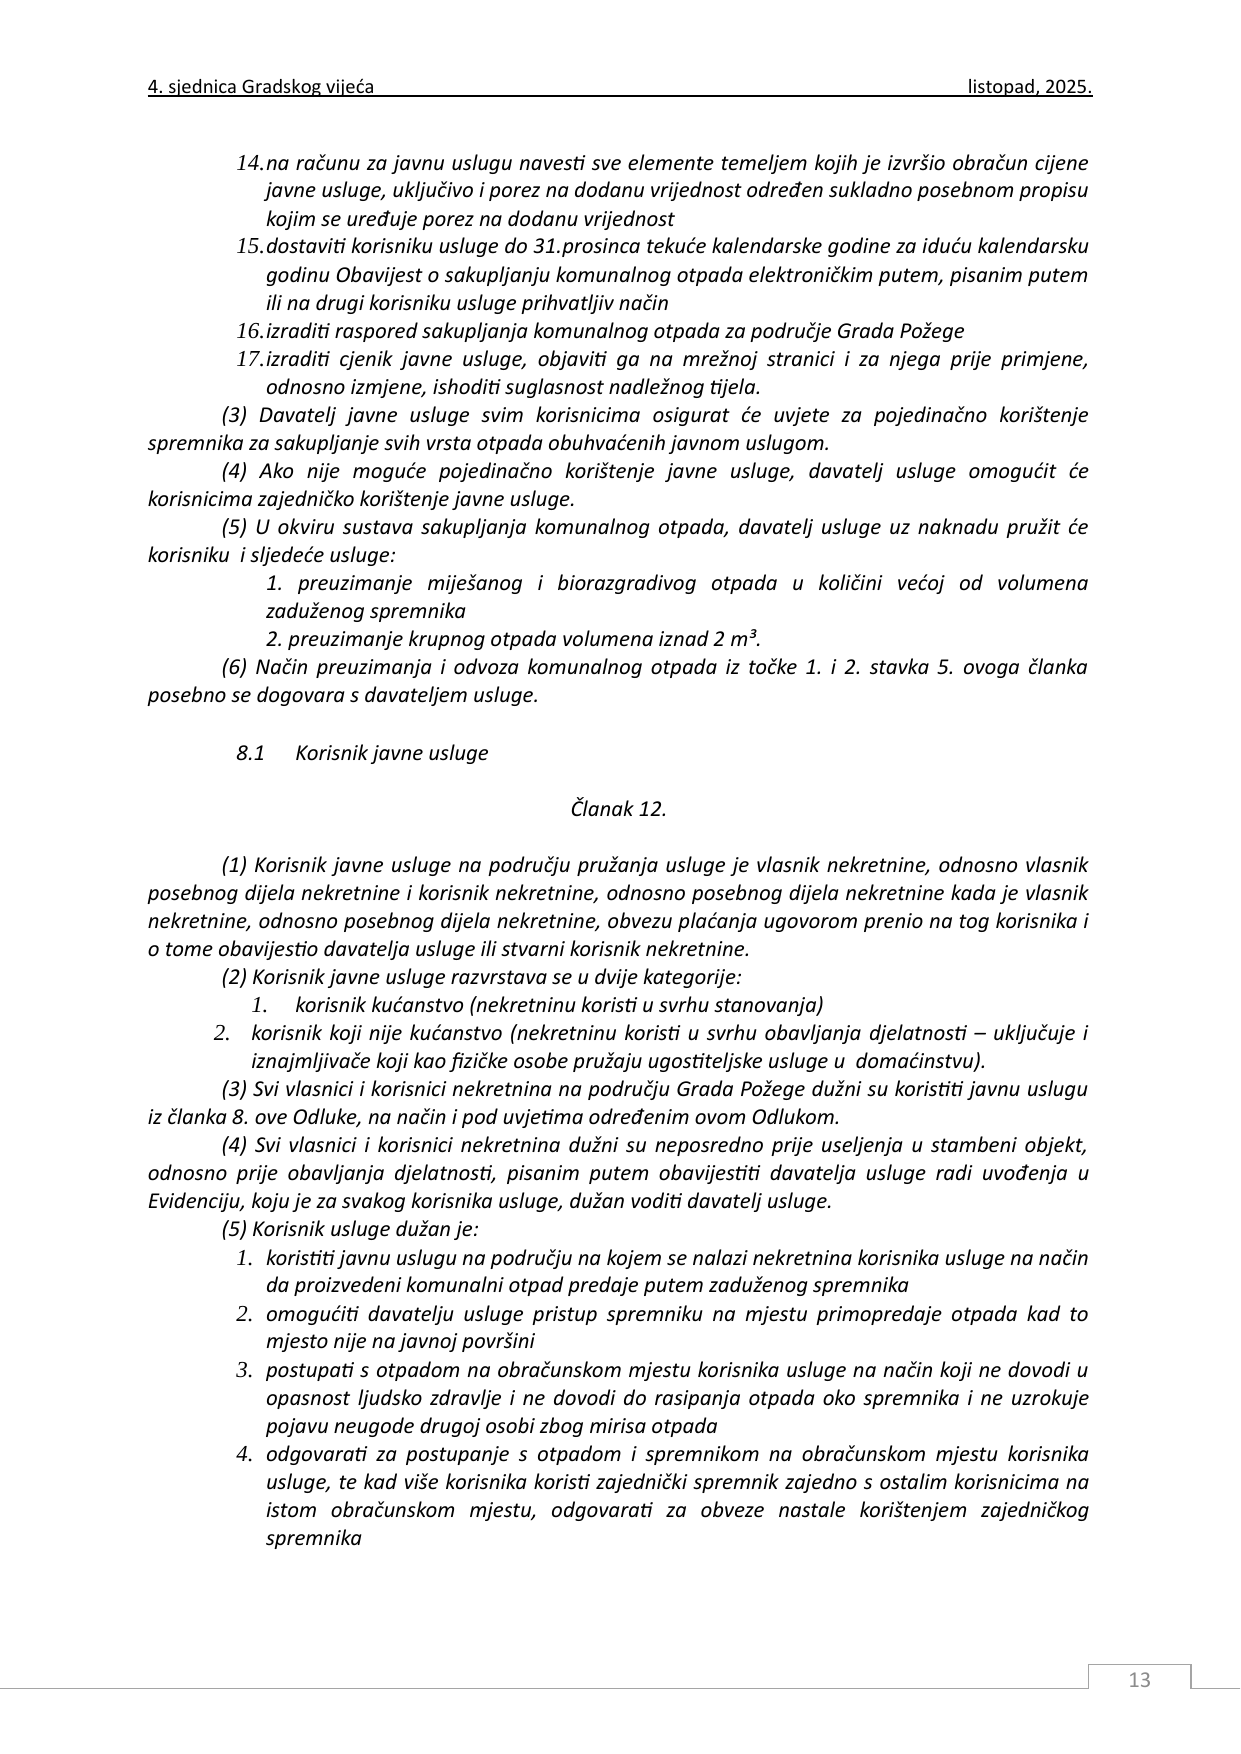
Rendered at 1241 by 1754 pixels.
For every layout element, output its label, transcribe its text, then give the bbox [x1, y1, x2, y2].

text (4) Ako nije moguće pojedinačno korištenje javne usluge, davatelj usluge omogućit će korisnicima zajedničko korištenje javne usluge. [148, 456, 1093, 512]
list postupati s otpadom na obračunskom mjestu korisnika usluge na način koji ne dovodi u opasnost ljudsko zdravlje i ne dovodi do rasipanja otpada oko spremnika i ne uzrokuje pojavu neugode drugoj osobi zbog mirisa otpada [236, 1355, 1093, 1439]
list korisnik koji nije kućanstvo (nekretninu koristi u svrhu obavljanja djelatnosti – uključuje i iznajmljivače koji kao fizičke osobe pružaju ugostiteljske usluge u domaćinstvu). [213, 1018, 1093, 1074]
text 8.1 Korisnik javne usluge [236, 738, 1093, 766]
list koristiti javnu uslugu na području na kojem se nalazi nekretnina korisnika usluge na način da proizvedeni komunalni otpad predaje putem zaduženog spremnika [236, 1243, 1093, 1299]
text (4) Svi vlasnici i korisnici nekretnina dužni su neposredno prije useljenja u stambeni objekt, odnosno prije obavljanja djelatnosti, pisanim putem obavijestiti davatelja usluge radi uvođenja u Evidenciju, koju je za svakog korisnika usluge, dužan voditi davatelj usluge. [148, 1131, 1093, 1214]
text Članak 12. [148, 794, 1093, 822]
text 2. preuzimanje krupnog otpada volumena iznad 2 m³. [223, 624, 1093, 652]
list izraditi raspored sakupljanja komunalnog otpada za područje Grada Požege [236, 316, 1093, 344]
text (5) Korisnik usluge dužan je: [148, 1214, 1093, 1243]
text (1) Korisnik javne usluge na području pružanja usluge je vlasnik nekretnine, odnosno vlasnik posebnog dijela nekretnine i korisnik nekretnine, odnosno posebnog dijela nekretnine kada je vlasnik nekretnine, odnosno posebnog dijela nekretnine, obvezu plaćanja ugovorom prenio na tog korisnika i o tome obavijestio davatelja usluge ili stvarni korisnik nekretnine. [148, 850, 1093, 962]
text (3) Svi vlasnici i korisnici nekretnina na području Grada Požege dužni su koristiti javnu uslugu iz članka 8. ove Odluke, na način i pod uvjetima određenim ovom Odlukom. [148, 1074, 1093, 1131]
list odgovarati za postupanje s otpadom i spremnikom na obračunskom mjestu korisnika usluge, te kad više korisnika koristi zajednički spremnik zajedno s ostalim korisnicima na istom obračunskom mjestu, odgovarati za obveze nastale korištenjem zajedničkog spremnika [236, 1439, 1093, 1551]
text (2) Korisnik javne usluge razvrstava se u dvije kategorije: [148, 962, 1093, 990]
list dostaviti korisniku usluge do 31.prosinca tekuće kalendarske godine za iduću kalendarsku godinu Obavijest o sakupljanju komunalnog otpada elektroničkim putem, pisanim putem ili na drugi korisniku usluge prihvatljiv način [236, 232, 1093, 316]
text (5) U okviru sustava sakupljanja komunalnog otpada, davatelj usluge uz naknadu pružit će korisniku i sljedeće usluge: [148, 512, 1093, 568]
list na računu za javnu uslugu navesti sve elemente temeljem kojih je izvršio obračun cijene javne usluge, uključivo i porez na dodanu vrijednost određen sukladno posebnom propisu kojim se uređuje porez na dodanu vrijednost [236, 148, 1093, 232]
list omogućiti davatelju usluge pristup spremniku na mjestu primopredaje otpada kad to mjesto nije na javnoj površini [236, 1299, 1093, 1355]
list korisnik kućanstvo (nekretninu koristi u svrhu stanovanja) [251, 990, 1093, 1018]
list izraditi cjenik javne usluge, objaviti ga na mrežnoj stranici i za njega prije primjene, odnosno izmjene, ishoditi suglasnost nadležnog tijela. [236, 344, 1093, 400]
text 1. preuzimanje miješanog i biorazgradivog otpada u količini većoj od volumena zaduženog spremnika [266, 568, 1093, 624]
text (3) Davatelj javne usluge svim korisnicima osigurat će uvjete za pojedinačno korištenje spremnika za sakupljanje svih vrsta otpada obuhvaćenih javnom uslugom. [148, 400, 1093, 456]
text (6) Način preuzimanja i odvoza komunalnog otpada iz točke 1. i 2. stavka 5. ovoga članka posebno se dogovara s davateljem usluge. [148, 652, 1093, 708]
